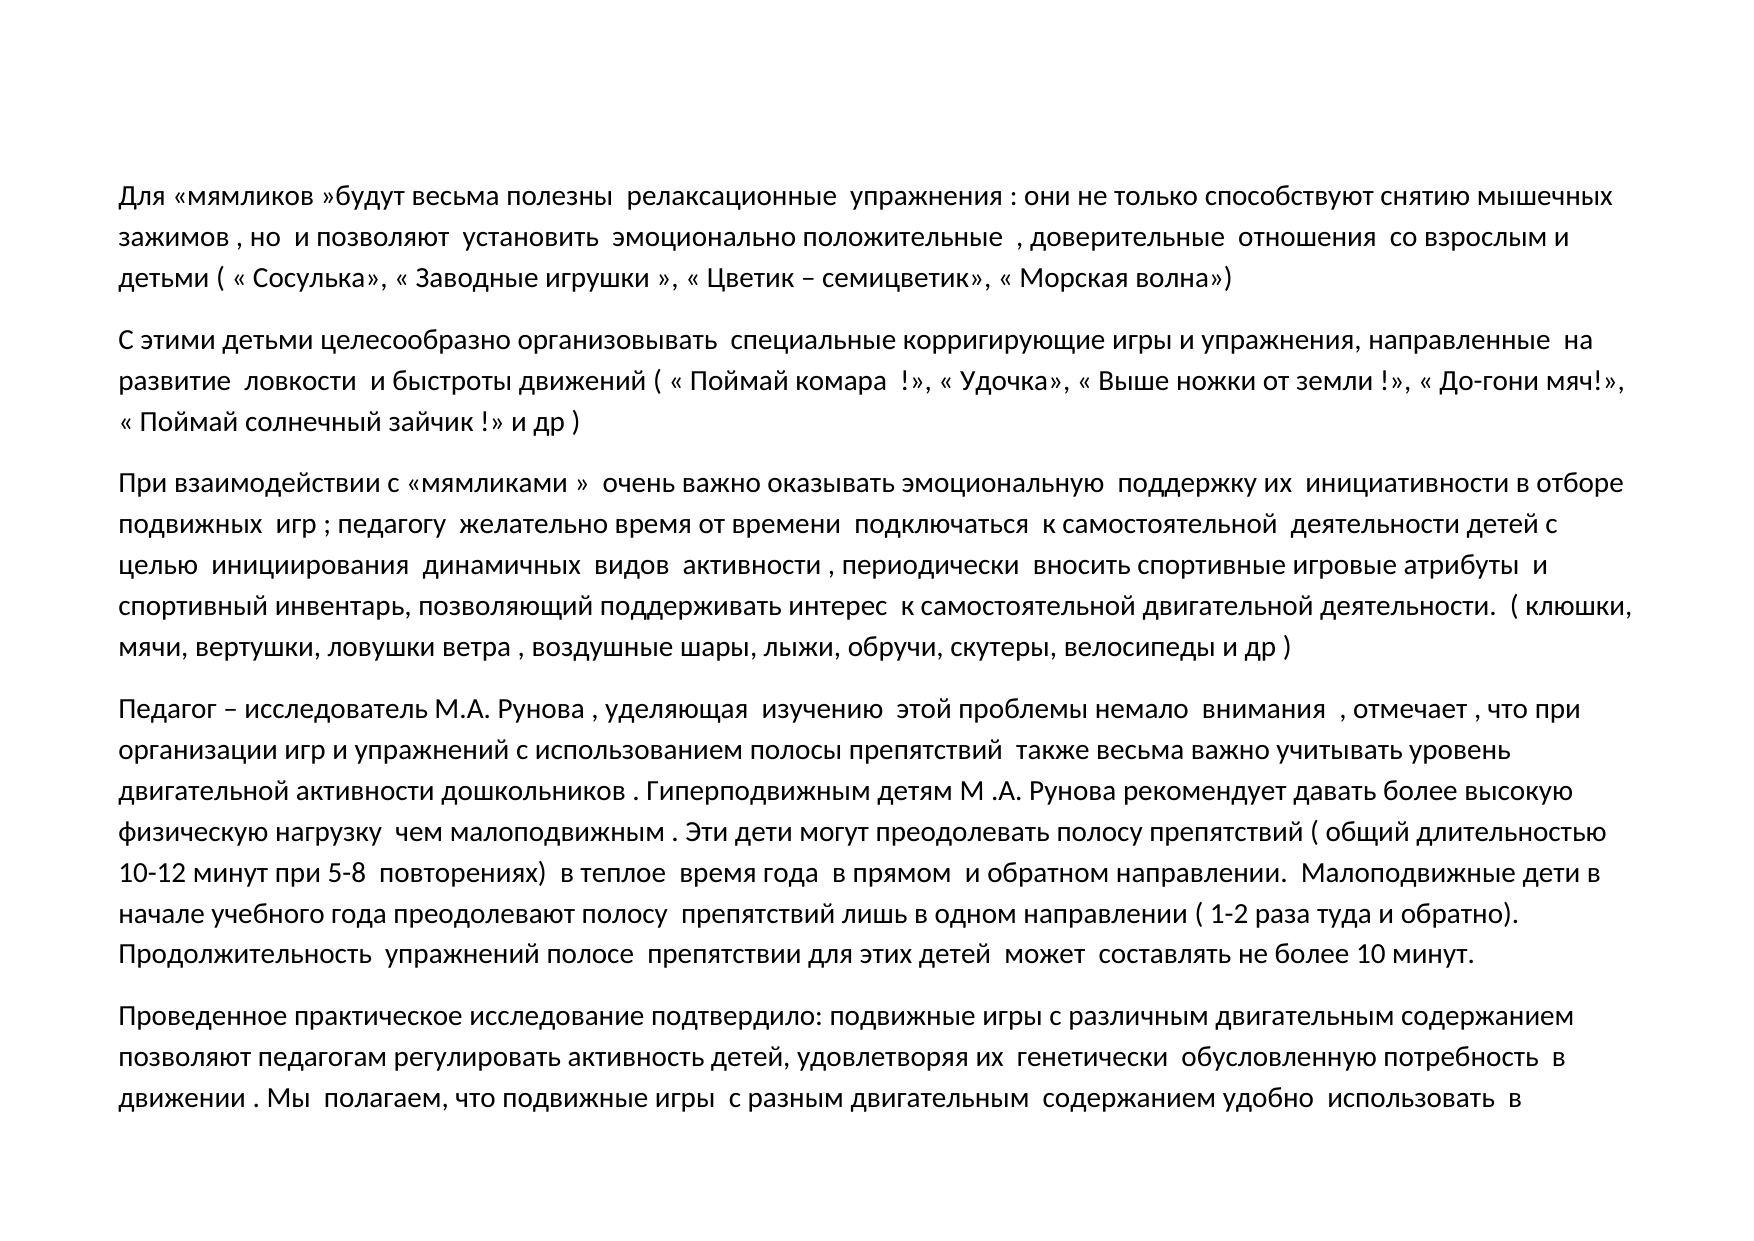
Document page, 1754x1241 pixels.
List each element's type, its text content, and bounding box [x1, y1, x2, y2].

text При взаимодействии с «мямликами » очень важно оказывать эмоциональную поддержку их инициативности в отборе подвижных игр ; педагогу желательно время от времени подключаться к самостоятельной деятельности детей с целью инициирования динамичных видов активности , периодически вносить спортивные игровые атрибуты и спортивный инвентарь, позволяющий поддерживать интерес к самостоятельной двигательной деятельности. ( клюшки, мячи, вертушки, ловушки ветра , воздушные шары, лыжи, обручи, скутеры, велосипеды и др ) [118, 464, 1636, 664]
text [118, 997, 1636, 1115]
text Педагог – исследователь М.А. Рунова , уделяющая изучению этой проблемы немало внимания , отмечает , что при организации игр и упражнений с использованием полосы препятствий также весьма важно учитывать уровень двигательной активности дошкольников . Гиперподвижным детям М .А. Рунова рекомендует давать более высокую физическую нагрузку чем малоподвижным . Эти дети могут преодолевать полосу препятствий ( общий длительностью 10-12 минут при 5-8 повторениях) в теплое время года в прямом и обратном направлении. Малоподвижные дети в начале учебного года преодолевают полосу препятствий лишь в одном направлении ( 1-2 раза туда и обратно). Продолжительность упражнений полосе препятствии для этих детей может составлять не более 10 минут. [118, 690, 1636, 971]
text Для «мямликов »будут весьма полезны релаксационные упражнения : они не только способствуют снятию мышечных зажимов , но и позволяют установить эмоционально положительные , доверительные отношения со взрослым и детьми ( « Сосулька», « Заводные игрушки », « Цветик – семицветик», « Морская волна») [118, 177, 1636, 295]
text С этими детьми целесообразно организовывать специальные корригирующие игры и упражнения, направленные на развитие ловкости и быстроты движений ( « Поймай комара !», « Удочка», « Выше ножки от земли !», « До-гони мяч!», « Поймай солнечный зайчик !» и др ) [118, 321, 1636, 438]
